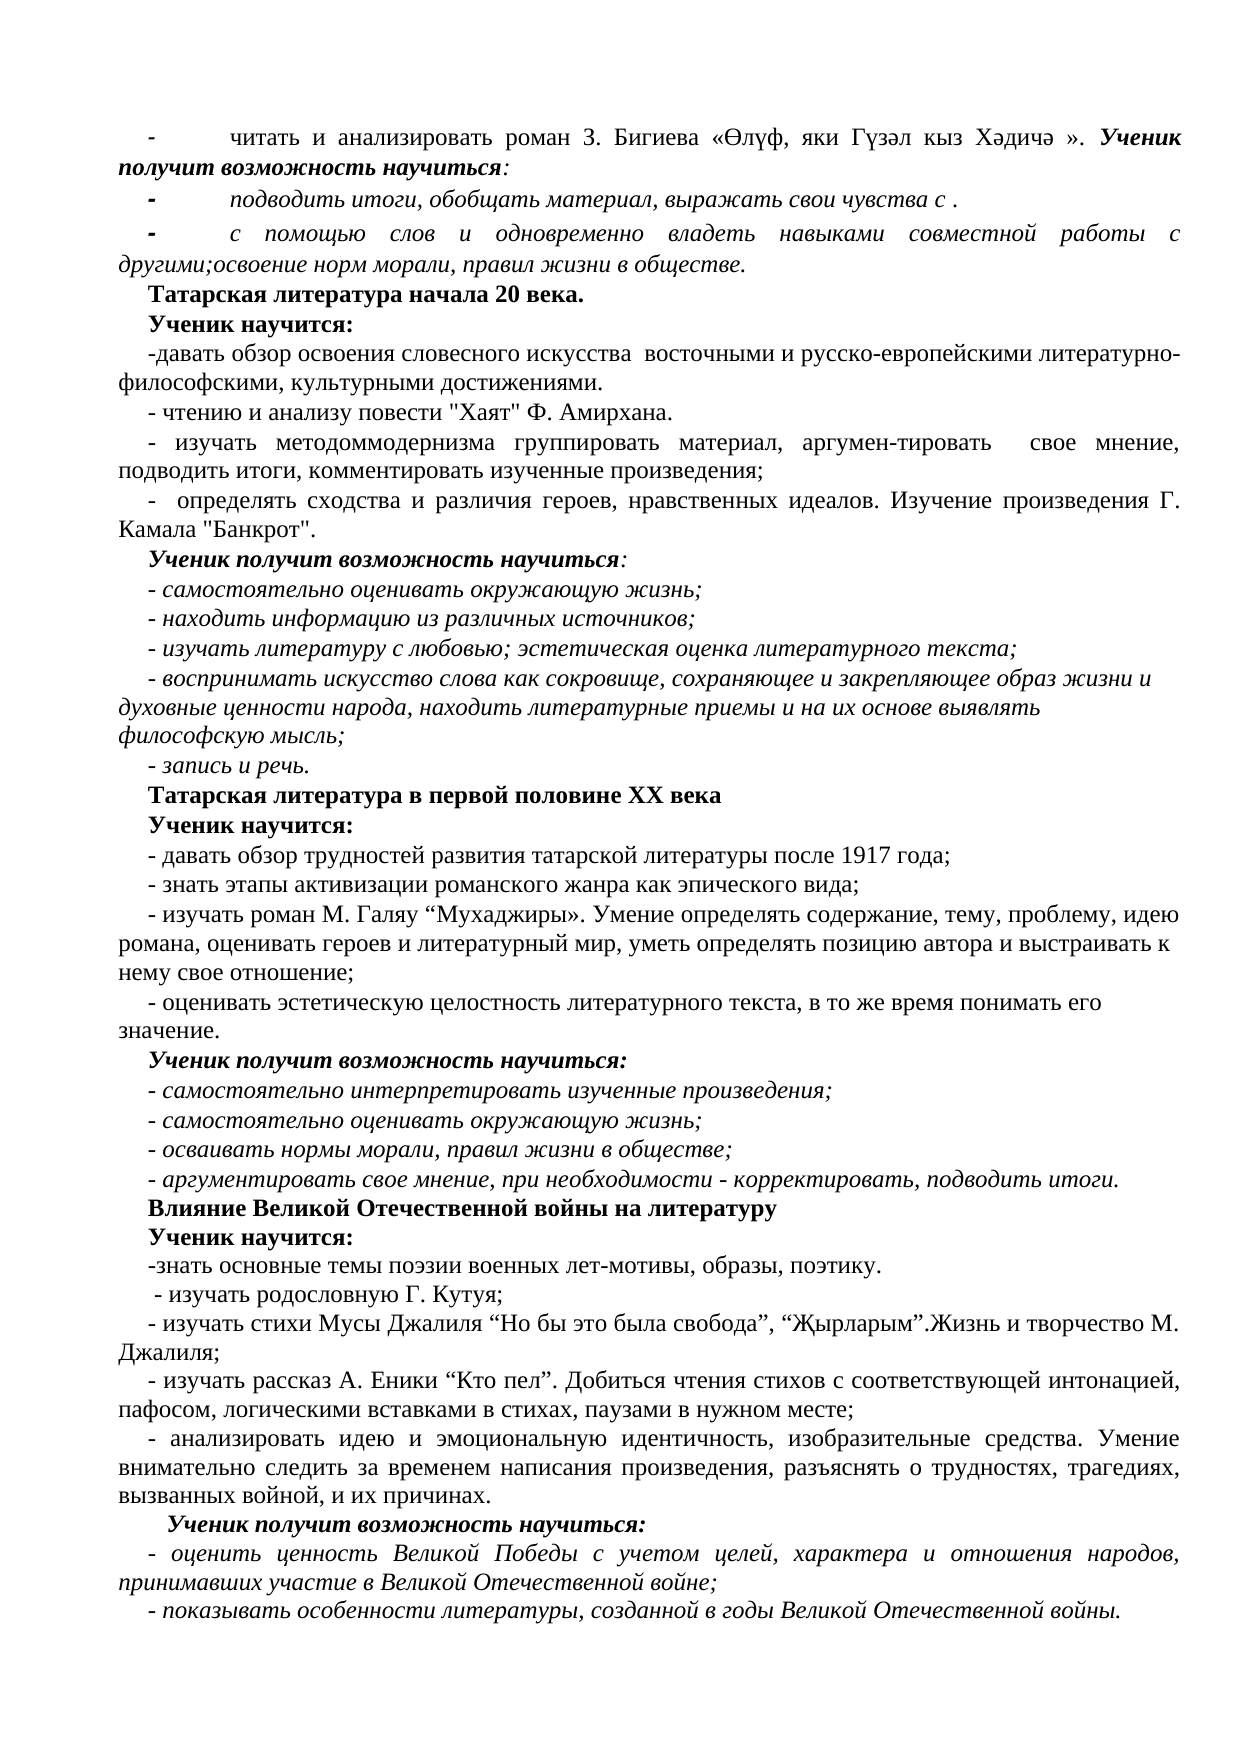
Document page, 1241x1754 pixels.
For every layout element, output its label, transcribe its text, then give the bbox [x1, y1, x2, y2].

text Татарская литература начала 20 века. [118, 279, 1181, 308]
list - показывать особенности литературы, созданной в годы Великой Отечественной войны. [118, 1596, 1181, 1624]
text - оценивать эстетическую целостность литературного текста, в то же время понимать его значение. [118, 987, 1181, 1044]
text Ученик получит возможность научиться: [118, 1509, 1181, 1538]
text - давать обзор трудностей развития татарской литературы после 1917 года; [118, 840, 1181, 868]
text - самостоятельно оценивать окружающую жизнь; [118, 1105, 1181, 1133]
text - изучать литературу с любовью; эстетическая оценка литературного текста; [118, 633, 1181, 662]
text - запись и речь. [118, 750, 1181, 779]
list с помощью слов и одновременно владеть навыками совместной работы с другими;освоение норм морали, правил жизни в обществе. [118, 215, 1181, 278]
text - изучать родословную Г. Кутуя; [118, 1279, 1181, 1308]
list - анализировать идею и эмоциональную идентичность, изобразительные средства. Умение внимательно следить за временем написания произведения, разъяснять о трудностях, трагедиях, вызванных войной, и их причинах. [118, 1423, 1181, 1509]
text Влияние Великой Отечественной войны на литературу [118, 1193, 1181, 1222]
text - аргументировать свое мнение, при необходимости - корректировать, подводить итоги. [118, 1164, 1181, 1193]
text - воспринимать искусство слова как сокровище, сохраняющее и закрепляющее образ жизни и духовные ценности народа, находить литературные приемы и на их основе выявлять философскую мысль; [118, 663, 1181, 749]
list -знать основные темы поэзии военных лет-мотивы, образы, поэтику. [118, 1251, 1181, 1279]
list - изучать рассказ А. Еники “Кто пел”. Добиться чтения стихов с соответствующей интонацией, пафосом, логическими вставками в стихах, паузами в нужном месте; [118, 1366, 1181, 1423]
text Ученик научится: [118, 810, 1181, 839]
text - чтению и анализу повести "Хаят" Ф. Амирхана. [118, 397, 1181, 426]
list подводить итоги, обобщать материал, выражать свои чувства с . [118, 181, 1181, 215]
text Ученик научится: [118, 309, 1181, 337]
text - изучать методоммодернизма группировать материал, аргумен-тировать свое мнение, подводить итоги, комментировать изученные произведения; [118, 427, 1181, 484]
text -давать обзор освоения словесного искусства восточными и русско-европейскими литературно-философскими, культурными достижениями. [118, 338, 1181, 396]
list читать и анализировать роман З. Бигиева «Өлүф, яки Гүзәл кыз Хәдичә ». Ученик получит возможность научиться: [118, 118, 1181, 181]
text - знать этапы активизации романского жанра как эпического вида; [118, 869, 1181, 898]
text Ученик получит возможность научиться: [118, 544, 1181, 573]
text - осваивать нормы морали, правил жизни в обществе; [118, 1134, 1181, 1163]
text - самостоятельно оценивать окружающую жизнь; [118, 574, 1181, 602]
text Ученик получит возможность научиться: [118, 1045, 1181, 1074]
list - изучать стихи Мусы Джалиля “Но бы это была свобода”, “Җырларым”.Жизнь и творчество М. Джалиля; [118, 1308, 1181, 1366]
text Ученик научится: [118, 1222, 1181, 1251]
text Татарская литература в первой половине XX века [118, 780, 1181, 809]
text - определять сходства и различия героев, нравственных идеалов. Изучение произведения Г. Камала "Банкрот". [118, 485, 1181, 543]
text - изучать роман М. Галяу “Мухаджиры». Умение определять содержание, тему, проблему, идею романа, оценивать героев и литературный мир, уметь определять позицию автора и выстраивать к нему свое отношение; [118, 899, 1181, 986]
text - самостоятельно интерпретировать изученные произведения; [118, 1075, 1181, 1104]
text - находить информацию из различных источников; [118, 603, 1181, 632]
list - оценить ценность Великой Победы с учетом целей, характера и отношения народов, принимавших участие в Великой Отечественной войне; [118, 1538, 1181, 1596]
